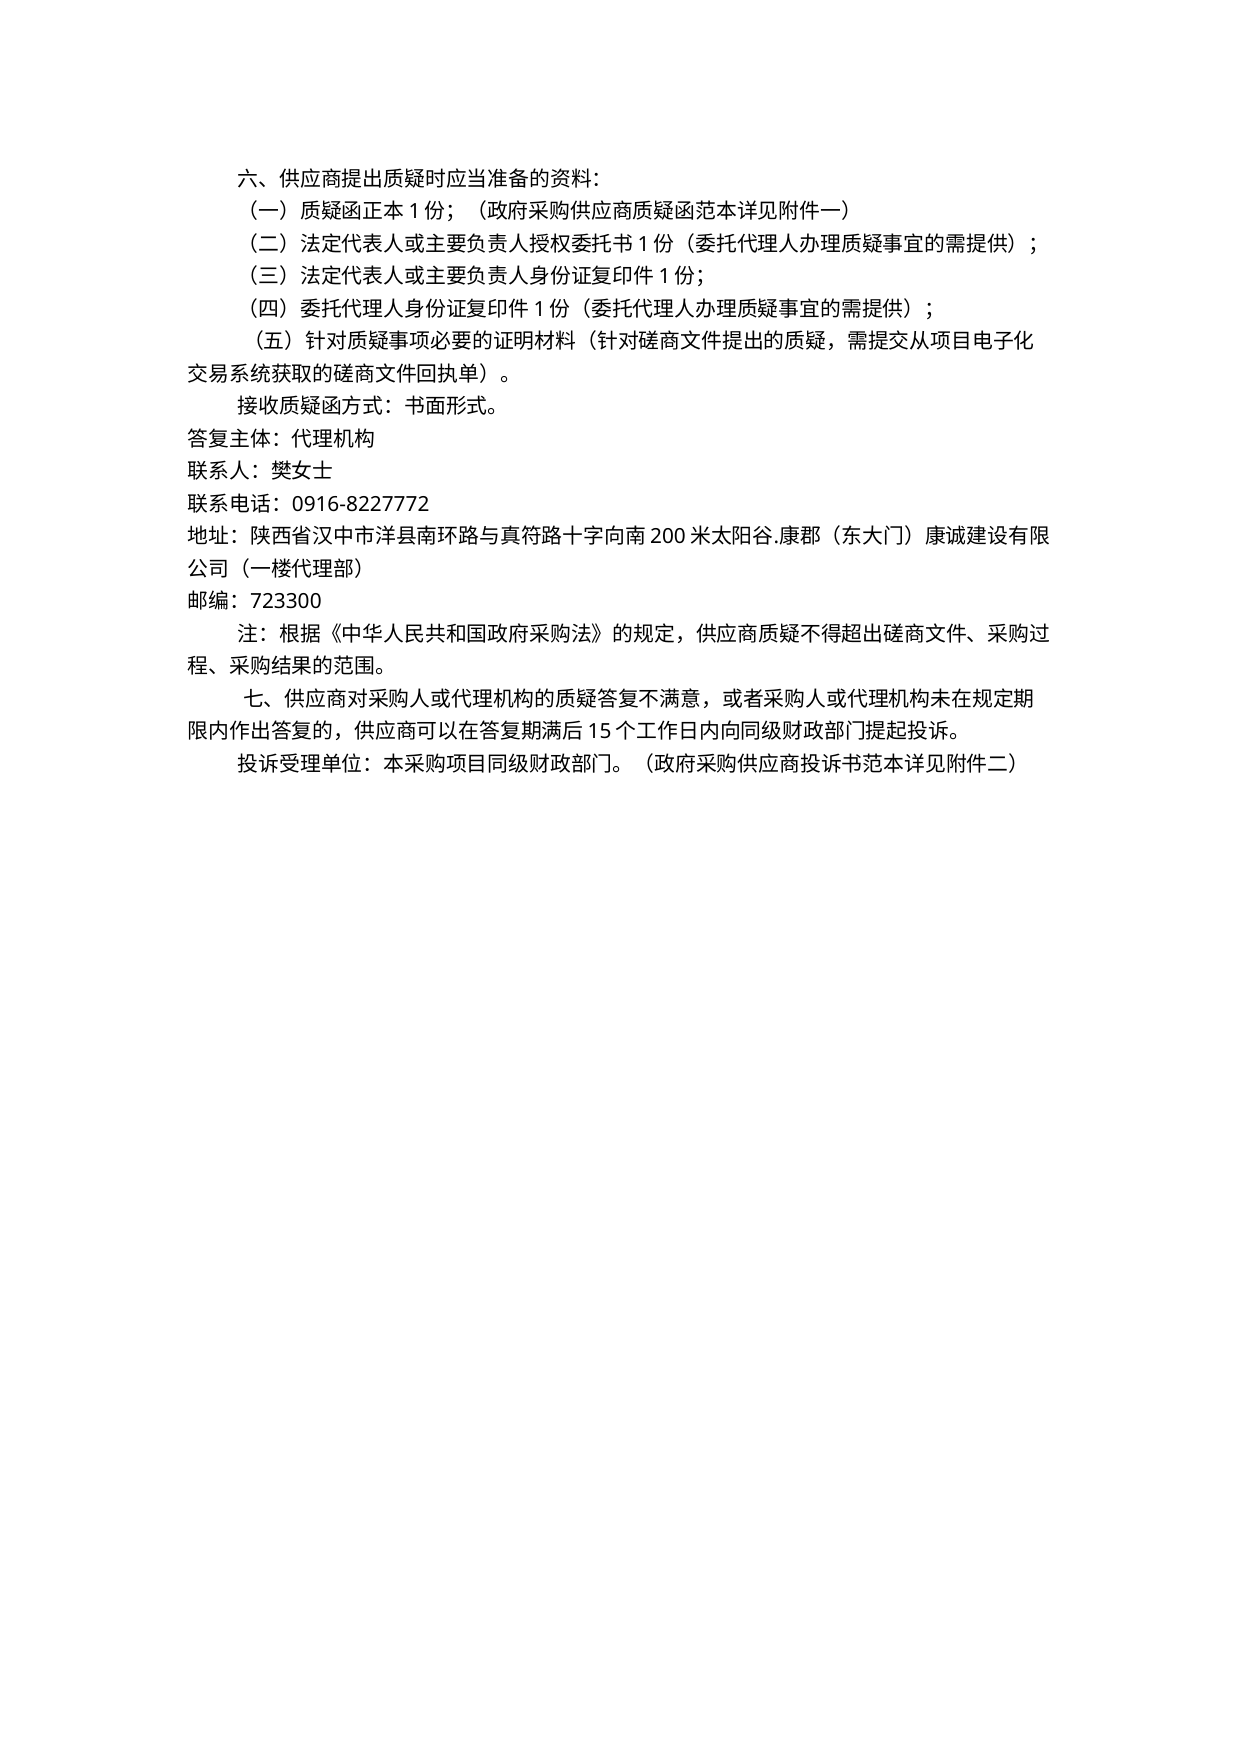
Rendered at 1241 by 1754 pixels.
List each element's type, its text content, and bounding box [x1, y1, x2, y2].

text 联系电话：0916-8227772 [187, 487, 1053, 519]
text （一）质疑函正本1份；（政府采购供应商质疑函范本详见附件一） [187, 194, 1053, 227]
text 答复主体：代理机构 [187, 422, 1053, 454]
text 投诉受理单位：本采购项目同级财政部门。（政府采购供应商投诉书范本详见附件二） [187, 747, 1053, 779]
text （五）针对质疑事项必要的证明材料（针对磋商文件提出的质疑，需提交从项目电子化交易系统获取的磋商文件回执单）。 [187, 324, 1053, 389]
text （二）法定代表人或主要负责人授权委托书1份（委托代理人办理质疑事宜的需提供）； [187, 227, 1053, 259]
text 邮编：723300 [187, 584, 1053, 617]
text 接收质疑函方式：书面形式。 [187, 389, 1053, 422]
text 地址：陕西省汉中市洋县南环路与真符路十字向南200米太阳谷.康郡（东大门）康诚建设有限公司（一楼代理部） [187, 519, 1053, 584]
text 注：根据《中华人民共和国政府采购法》的规定，供应商质疑不得超出磋商文件、采购过程、采购结果的范围。 [187, 617, 1053, 682]
text 七、供应商对采购人或代理机构的质疑答复不满意，或者采购人或代理机构未在规定期限内作出答复的，供应商可以在答复期满后15个工作日内向同级财政部门提起投诉。 [187, 682, 1053, 747]
text 六、供应商提出质疑时应当准备的资料： [187, 162, 1053, 194]
text 联系人：樊女士 [187, 454, 1053, 487]
text （三）法定代表人或主要负责人身份证复印件1份； [187, 259, 1053, 292]
text （四）委托代理人身份证复印件1份（委托代理人办理质疑事宜的需提供）； [187, 292, 1053, 324]
